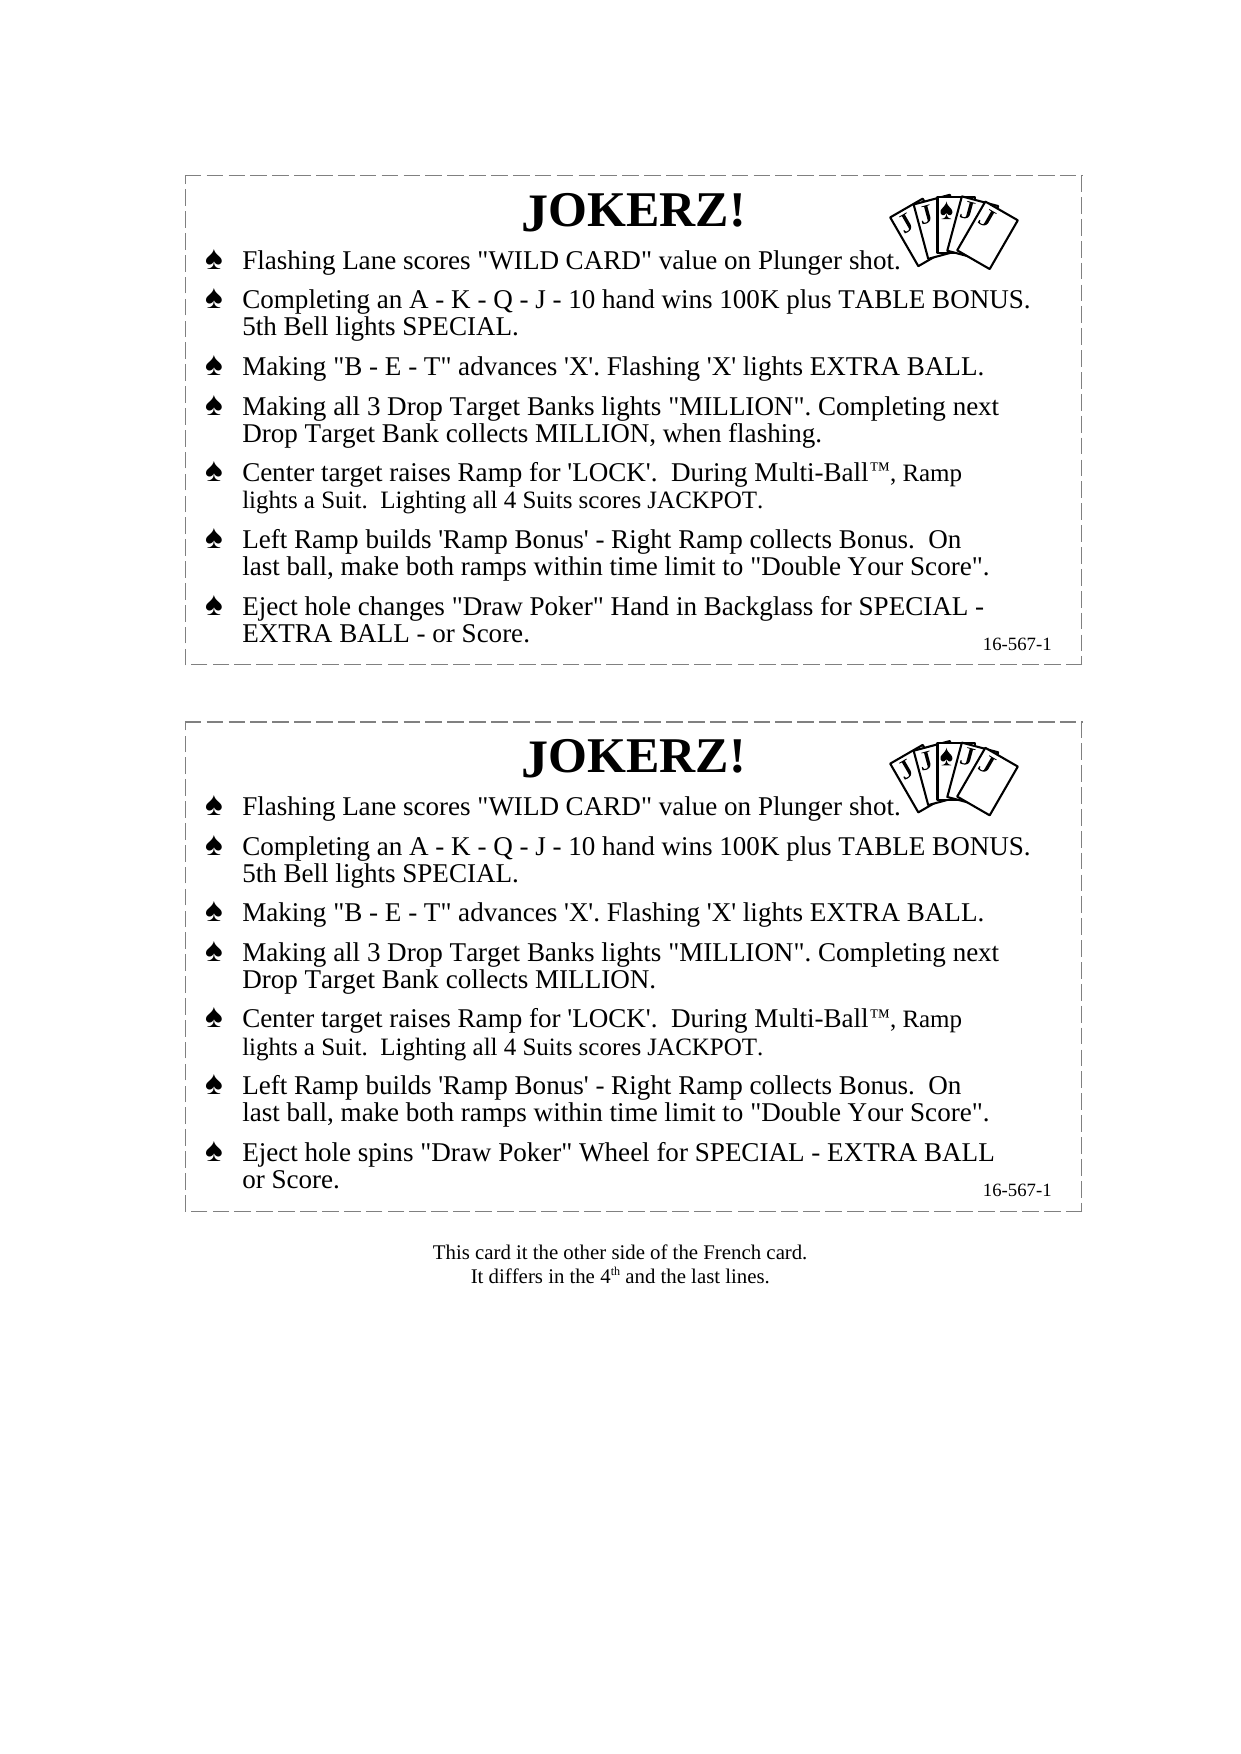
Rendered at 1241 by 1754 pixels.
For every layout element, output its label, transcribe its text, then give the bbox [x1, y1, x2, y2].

text It differs in the 4th and the last lines. [148, 1264, 1093, 1288]
text This card it the other side of the French card. [148, 1240, 1093, 1264]
